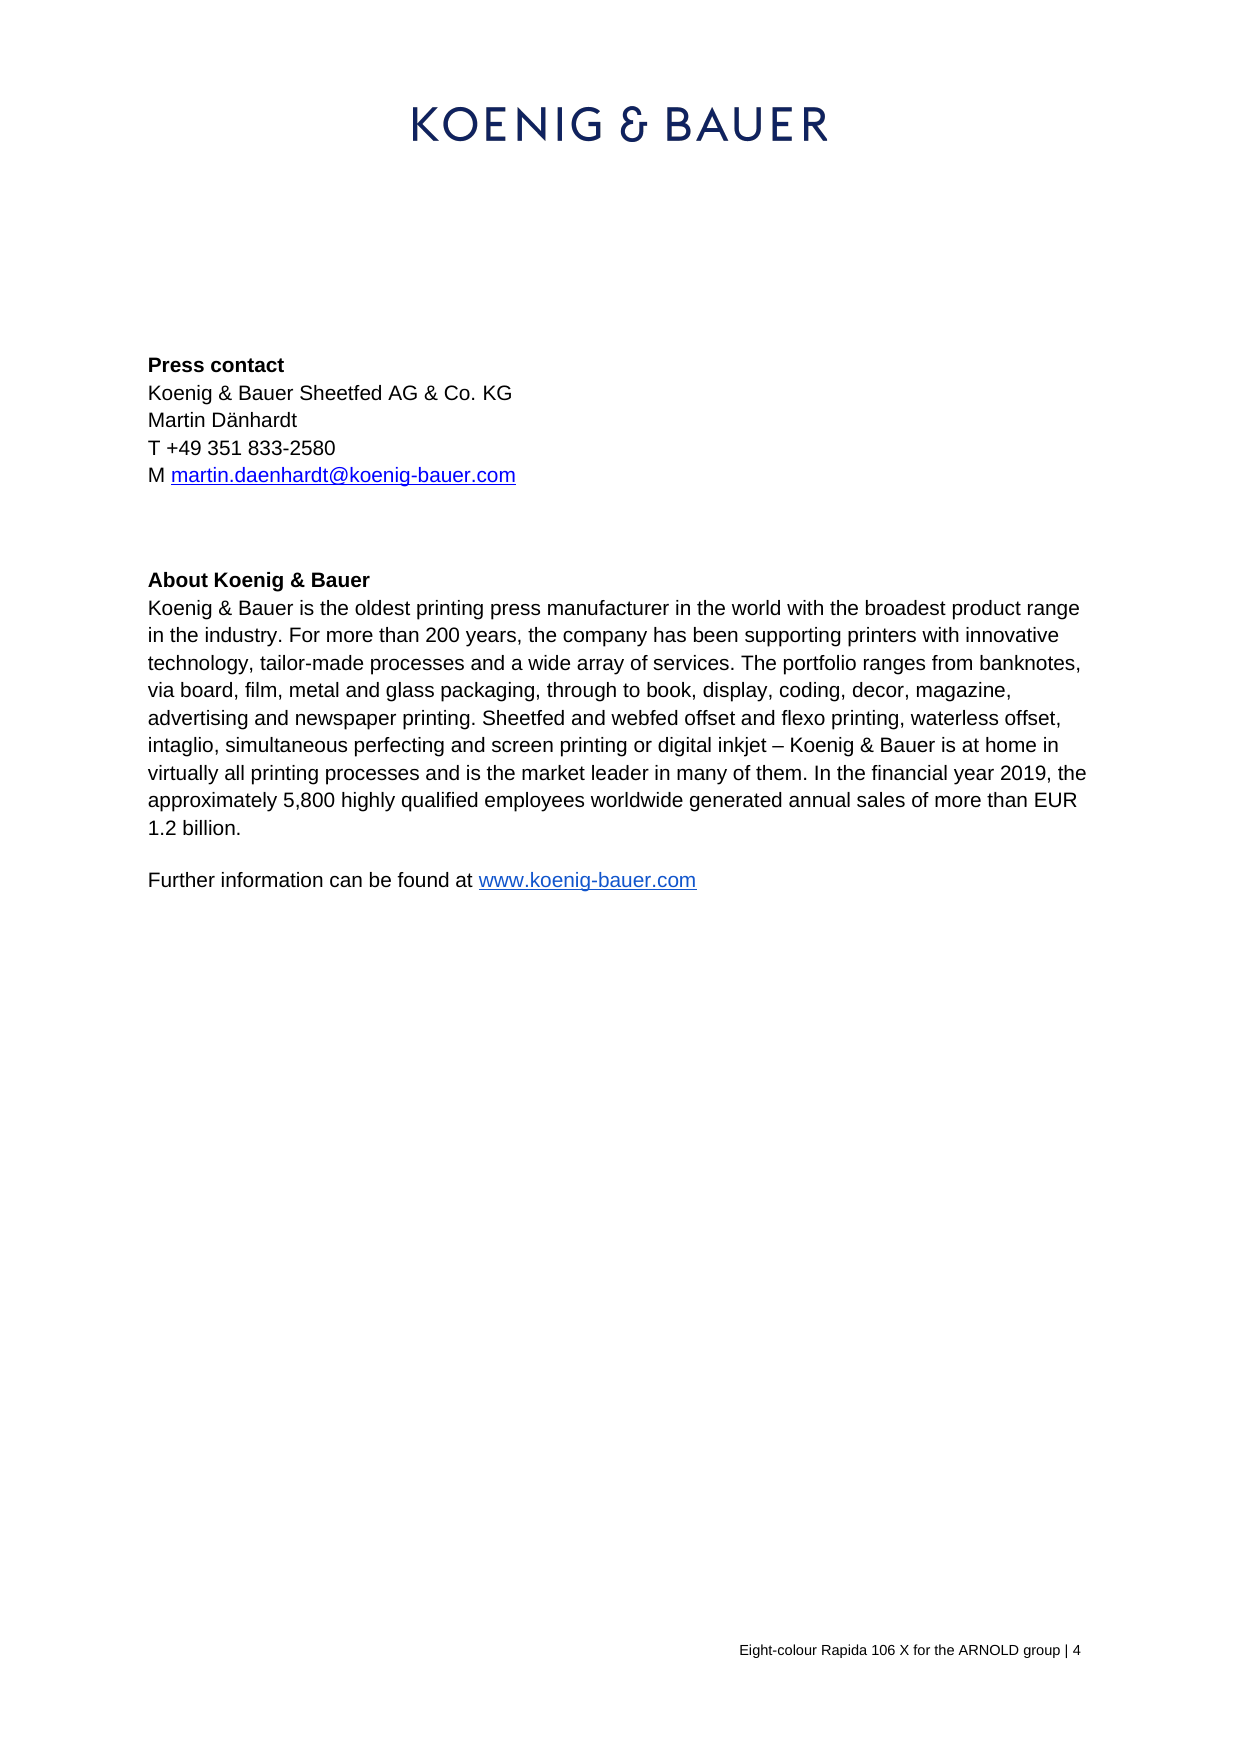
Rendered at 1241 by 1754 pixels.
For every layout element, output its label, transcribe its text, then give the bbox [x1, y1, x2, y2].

text Koenig & Bauer Sheetfed AG & Co. KG Martin Dänhardt T +49 351 833-2580 M martin.daenhardt@koenig-bauer.com [148, 381, 1092, 487]
subtitle Press contact [148, 353, 1092, 377]
text Further information can be found at www.koenig-bauer.com [148, 868, 1092, 892]
subtitle About Koenig & Bauer [148, 568, 1092, 592]
text Koenig & Bauer is the oldest printing press manufacturer in the world with the broadest product range in the industry. For more than 200 years, the company has been supporting printers with innovative technology, tailor-made processes and a wide array of services. The portfolio ranges from banknotes, via board, film, metal and glass packaging, through to book, display, coding, decor, magazine, advertising and newspaper printing. Sheetfed and webfed offset and flexo printing, waterless offset, intaglio, simultaneous perfecting and screen printing or digital inkjet – Koenig & Bauer is at home in virtually all printing processes and is the market leader in many of them. In the financial year 2019, the approximately 5,800 highly qualified employees worldwide generated annual sales of more than EUR 1.2 billion. [148, 596, 1092, 839]
picture [413, 106, 828, 142]
